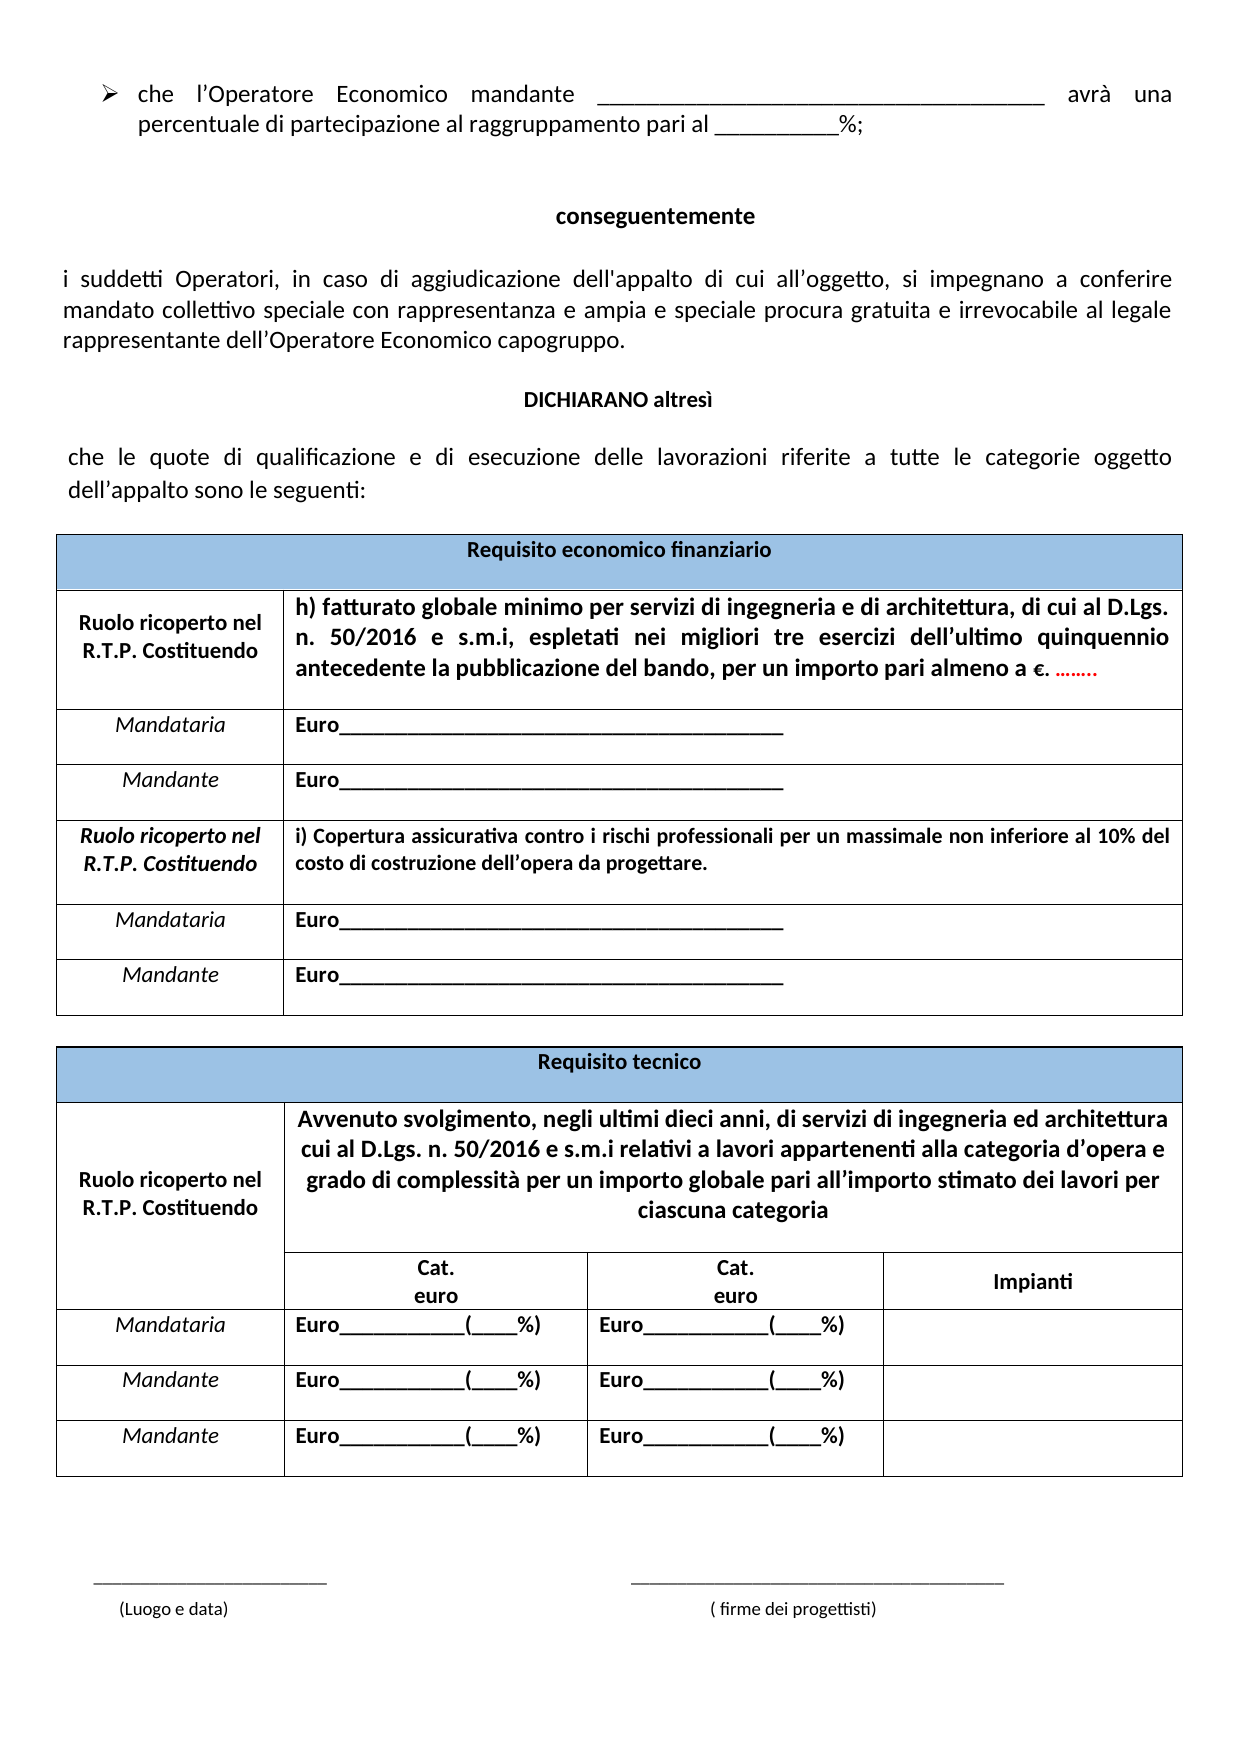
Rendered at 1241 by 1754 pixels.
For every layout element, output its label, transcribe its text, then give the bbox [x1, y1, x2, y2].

table_cell [884, 1366, 1182, 1420]
table_cell h) fatturato globale minimo per servizi di ingegneria e di architettura, di cui al D.Lgs. n. 50/2016 e s.m.i, espletati nei migliori tre esercizi dell’ultimo quinquennio antecedente la pubblicazione del bando, per un importo pari almeno a €. …….. [284, 591, 1182, 709]
text conseguentemente [138, 200, 1174, 231]
table_cell Mandante [57, 1421, 284, 1476]
text che le quote di qualificazione e di esecuzione delle lavorazioni riferite a tutte le categorie oggetto dell’appalto sono le seguenti: [68, 442, 1174, 505]
table_cell Euro___________(____%) [285, 1366, 587, 1420]
table_cell Mandante [57, 765, 283, 820]
table_header Requisito economico finanziario [57, 535, 1182, 589]
table_cell Mandataria [57, 905, 283, 959]
table_cell Ruolo ricoperto nel R.T.P. Costituendo [57, 1103, 284, 1309]
table_cell Euro_______________________________________ [284, 710, 1182, 764]
table_cell Impianti [884, 1253, 1182, 1309]
table_cell Mandante [57, 1366, 284, 1420]
table_header Requisito tecnico [57, 1048, 1182, 1102]
table_cell Euro___________(____%) [588, 1366, 883, 1420]
table_cell Cat. euro [588, 1253, 883, 1309]
table_cell Avvenuto svolgimento, negli ultimi dieci anni, di servizi di ingegneria ed architettura cui al D.Lgs. n. 50/2016 e s.m.i relativi a lavori appartenenti alla categoria d’opera e grado di complessità per un importo globale pari all’importo stimato dei lavori per ciascuna categoria [285, 1103, 1182, 1252]
text i suddetti Operatori, in caso di aggiudicazione dell'appalto di cui all’oggetto, si impegnano a conferire mandato collettivo speciale con rappresentanza e ampia e speciale procura gratuita e irrevocabile al legale rappresentante dell’Operatore Economico capogruppo. [63, 263, 1174, 355]
table_cell Cat. euro [285, 1253, 587, 1309]
table_cell Euro_______________________________________ [284, 905, 1182, 959]
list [100, 78, 1174, 139]
table_cell i) Copertura assicurativa contro i rischi professionali per un massimale non inferiore al 10% del costo di costruzione dell’opera da progettare. [284, 821, 1182, 904]
table_cell Ruolo ricoperto nel R.T.P. Costituendo [57, 591, 283, 709]
table_cell Euro___________(____%) [588, 1310, 883, 1364]
text _________________________ ________________________________________ [72, 1564, 1174, 1587]
table_cell Mandante [57, 960, 283, 1015]
text (Luogo e data) ( firme dei progettisti) [72, 1598, 1174, 1621]
table_cell Euro_______________________________________ [284, 765, 1182, 820]
table_cell [884, 1421, 1182, 1476]
table_cell [884, 1310, 1182, 1364]
text DICHIARANO altresì [63, 386, 1174, 413]
table_cell Euro___________(____%) [285, 1310, 587, 1364]
table_cell Ruolo ricoperto nel R.T.P. Costituendo [57, 821, 283, 904]
table_cell Euro___________(____%) [588, 1421, 883, 1476]
table_cell Euro_______________________________________ [284, 960, 1182, 1015]
table_cell Mandataria [57, 1310, 284, 1364]
table_cell Euro___________(____%) [285, 1421, 587, 1476]
table_cell Mandataria [57, 710, 283, 764]
